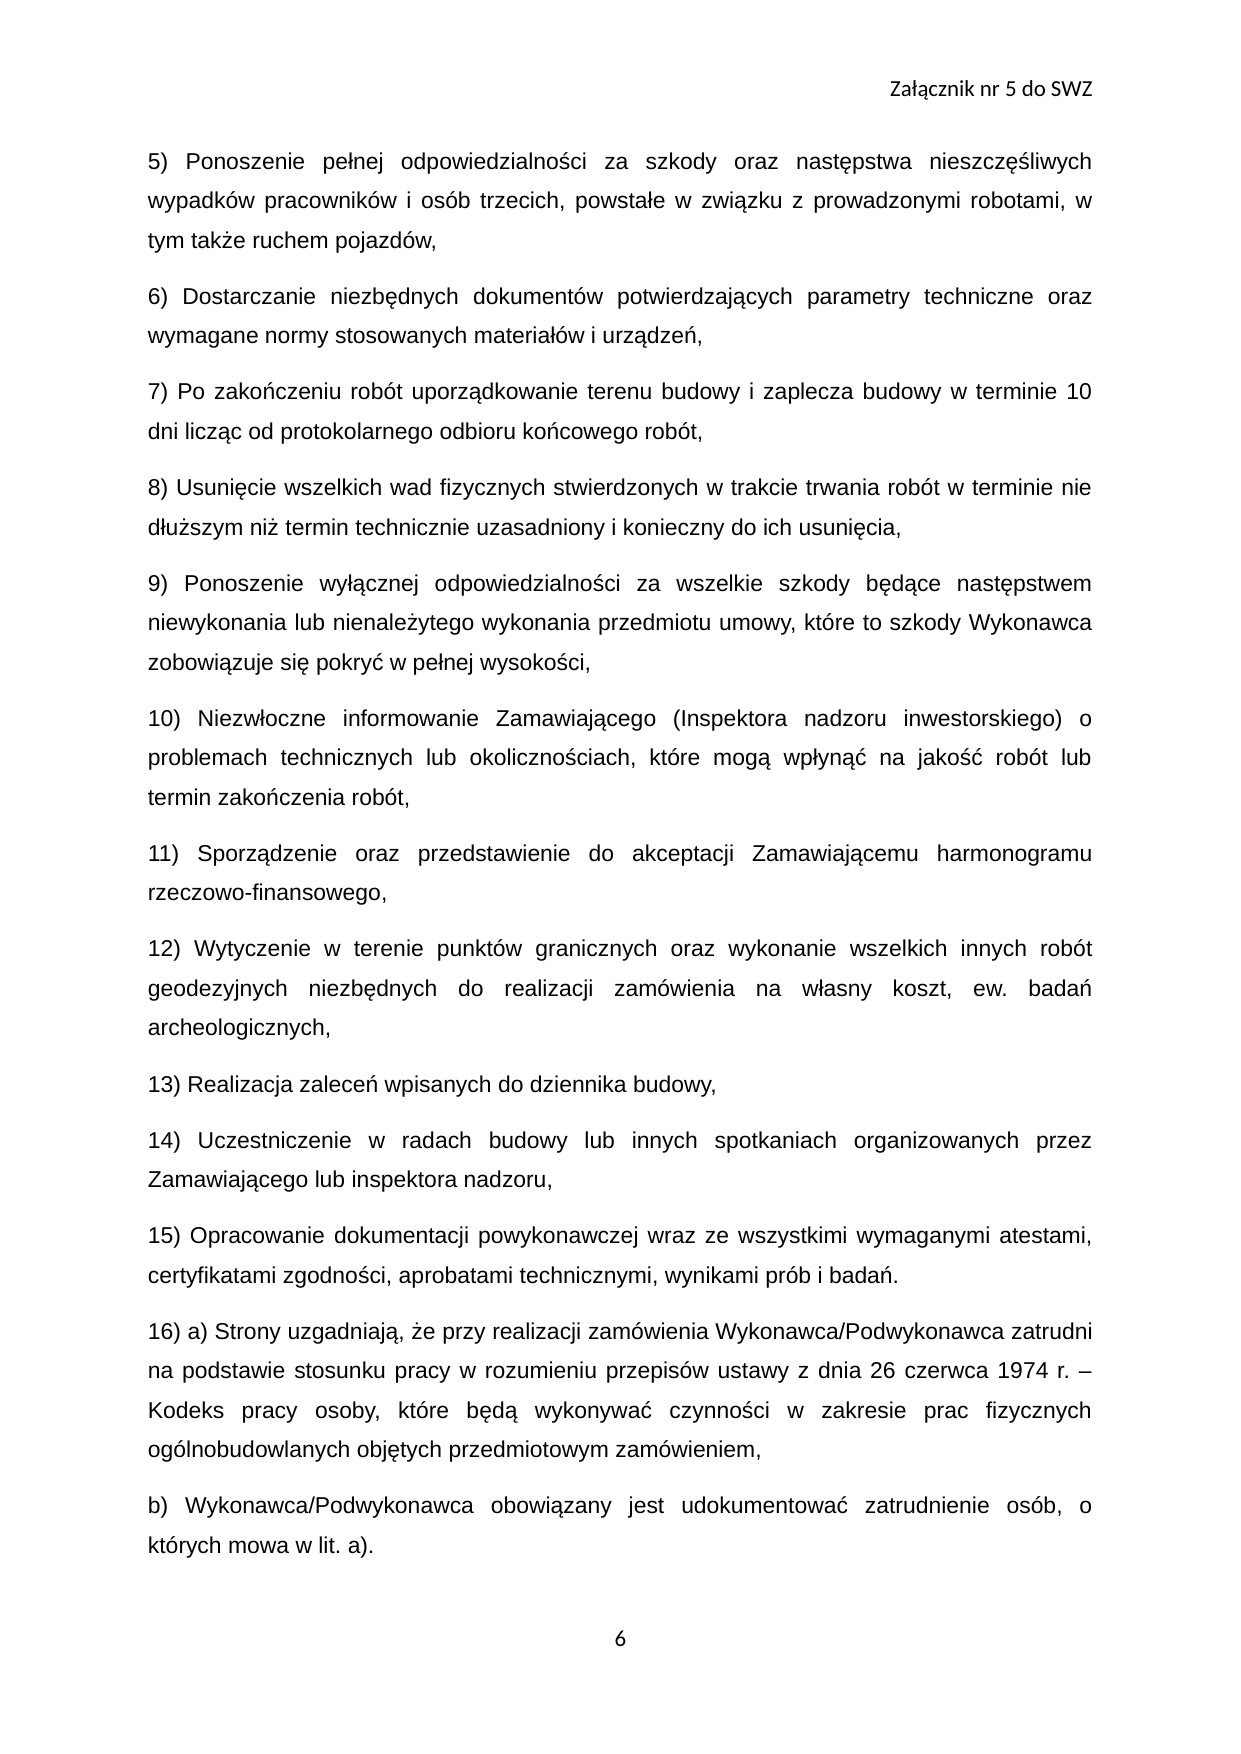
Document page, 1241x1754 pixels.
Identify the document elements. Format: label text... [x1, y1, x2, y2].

text 12) Wytyczenie w terenie punktów granicznych oraz wykonanie wszelkich innych robót geodezyjnych niezbędnych do realizacji zamówienia na własny koszt, ew. badań archeologicznych, [148, 935, 1093, 1041]
text 8) Usunięcie wszelkich wad fizycznych stwierdzonych w trakcie trwania robót w terminie nie dłuższym niż termin technicznie uzasadniony i konieczny do ich usunięcia, [148, 474, 1093, 540]
text 16) a) Strony uzgadniają, że przy realizacji zamówienia Wykonawca/Podwykonawca zatrudni na podstawie stosunku pracy w rozumieniu przepisów ustawy z dnia 26 czerwca 1974 r. – Kodeks pracy osoby, które będą wykonywać czynności w zakresie prac fizycznych ogólnobudowlanych objętych przedmiotowym zamówieniem, [148, 1318, 1093, 1463]
text 6) Dostarczanie niezbędnych dokumentów potwierdzających parametry techniczne oraz wymagane normy stosowanych materiałów i urządzeń, [148, 283, 1093, 348]
text 9) Ponoszenie wyłącznej odpowiedzialności za wszelkie szkody będące następstwem niewykonania lub nienależytego wykonania przedmiotu umowy, które to szkody Wykonawca zobowiązuje się pokryć w pełnej wysokości, [148, 569, 1093, 675]
text 15) Opracowanie dokumentacji powykonawczej wraz ze wszystkimi wymaganymi atestami, certyfikatami zgodności, aprobatami technicznymi, wynikami prób i badań. [148, 1222, 1093, 1288]
text 7) Po zakończeniu robót uporządkowanie terenu budowy i zaplecza budowy w terminie 10 dni licząc od protokolarnego odbioru końcowego robót, [148, 378, 1093, 444]
text b) Wykonawca/Podwykonawca obowiązany jest udokumentować zatrudnienie osób, o których mowa w lit. a). [148, 1492, 1093, 1558]
text 10) Niezwłoczne informowanie Zamawiającego (Inspektora nadzoru inwestorskiego) o problemach technicznych lub okolicznościach, które mogą wpłynąć na jakość robót lub termin zakończenia robót, [148, 705, 1093, 810]
text 13) Realizacja zaleceń wpisanych do dziennika budowy, [148, 1071, 1093, 1097]
text 5) Ponoszenie pełnej odpowiedzialności za szkody oraz następstwa nieszczęśliwych wypadków pracowników i osób trzecich, powstałe w związku z prowadzonymi robotami, w tym także ruchem pojazdów, [148, 148, 1093, 253]
text 11) Sporządzenie oraz przedstawienie do akceptacji Zamawiającemu harmonogramu rzeczowo-finansowego, [148, 840, 1093, 906]
text 14) Uczestniczenie w radach budowy lub innych spotkaniach organizowanych przez Zamawiającego lub inspektora nadzoru, [148, 1127, 1093, 1192]
